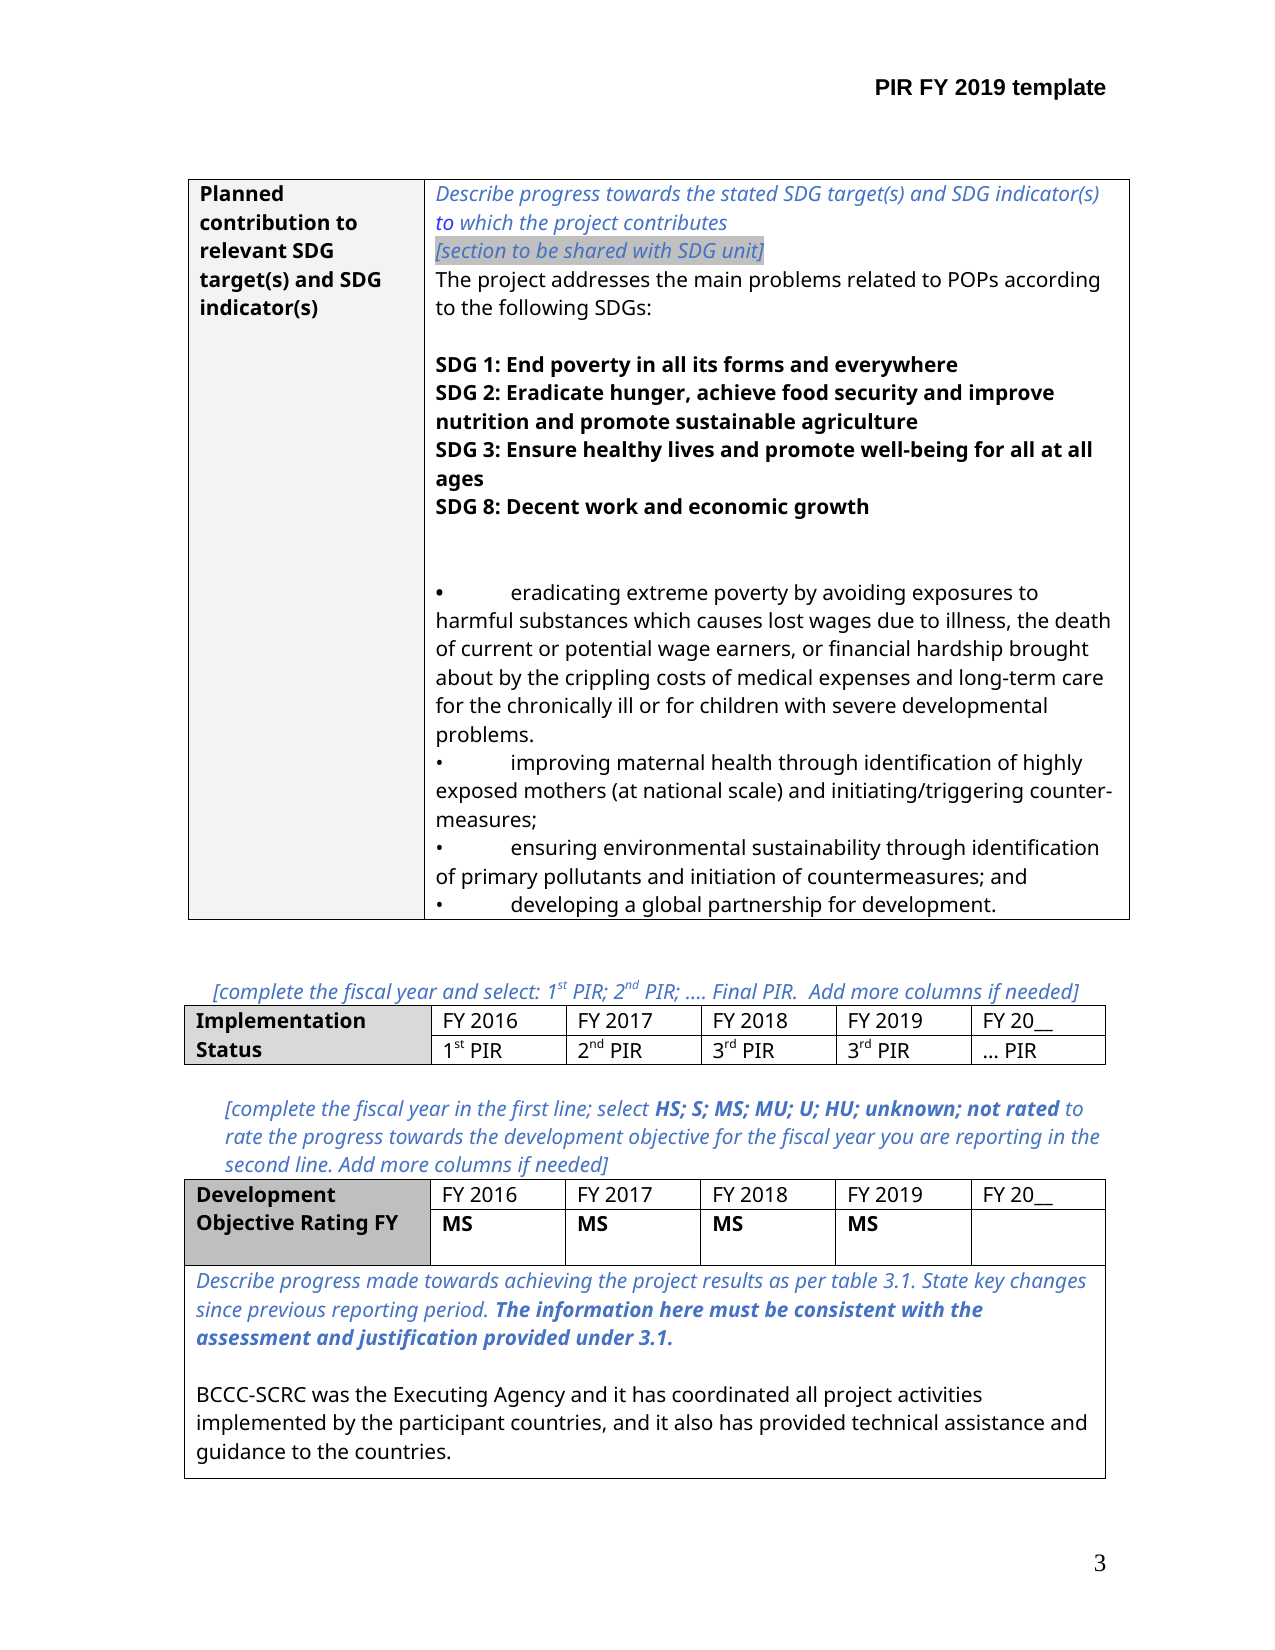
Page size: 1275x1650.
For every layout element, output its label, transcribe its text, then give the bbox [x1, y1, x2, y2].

table_cell MS [836, 1210, 971, 1265]
table_header FY 2018 [701, 1180, 835, 1208]
table_header FY 2018 [702, 1006, 836, 1035]
table_cell 3rd PIR [702, 1036, 836, 1064]
table_header FY 20__ [972, 1180, 1105, 1208]
table_cell … PIR [972, 1036, 1105, 1064]
table_header FY 20__ [972, 1006, 1105, 1035]
table_header FY 2016 [431, 1180, 565, 1208]
table_header Implementation Status [185, 1006, 431, 1064]
text [complete the fiscal year and select: 1st PIR; 2nd PIR; …. Final PIR. Add more columns if needed] [187, 977, 1106, 1005]
table_header FY 2017 [566, 1180, 700, 1208]
table_cell 1st PIR [432, 1036, 566, 1064]
table_header Development Objective Rating FY [185, 1180, 430, 1265]
table_cell 3rd PIR [837, 1036, 971, 1064]
table_header FY 2019 [837, 1006, 971, 1035]
table_header FY 2017 [567, 1006, 701, 1035]
table_cell MS [431, 1210, 565, 1265]
table_header FY 2019 [836, 1180, 971, 1208]
table_header Describe progress towards the stated SDG target(s) and SDG indicator(s) to which the project contributes [section to be shared with SDG unit] The project addresses the main problems related to POPs according to the following SDGs: SDG 1: End poverty in all its forms and everywhere SDG 2: Eradicate hunger, achieve food security and improve nutrition and promote sustainable agriculture SDG 3: Ensure healthy lives and promote well-being for all at all ages SDG 8: Decent work and economic growth • eradicating extreme poverty by avoiding exposures to harmful substances which causes lost wages due to illness, the death of current or potential wage earners, or financial hardship brought about by the crippling costs of medical expenses and long-term care for the chronically ill or for children with severe developmental problems. • improving maternal health through identification of highly exposed mothers (at national scale) and initiating/triggering counter-measures; • ensuring environmental sustainability through identification of primary pollutants and initiation of countermeasures; and • developing a global partnership for development. [425, 180, 1129, 919]
table_cell 2nd PIR [567, 1036, 701, 1064]
table_cell [972, 1210, 1105, 1265]
table_cell MS [701, 1210, 835, 1265]
table_header FY 2016 [432, 1006, 566, 1035]
table_cell MS [566, 1210, 700, 1265]
table_header Planned contribution to relevant SDG target(s) and SDG indicator(s) [189, 180, 424, 919]
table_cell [185, 1266, 1105, 1478]
text [complete the fiscal year in the first line; select HS; S; MS; MU; U; HU; unknown; not rated to rate the progress towards the development objective for the fiscal year you are reporting in the second line. Add more columns if needed] [225, 1094, 1106, 1179]
